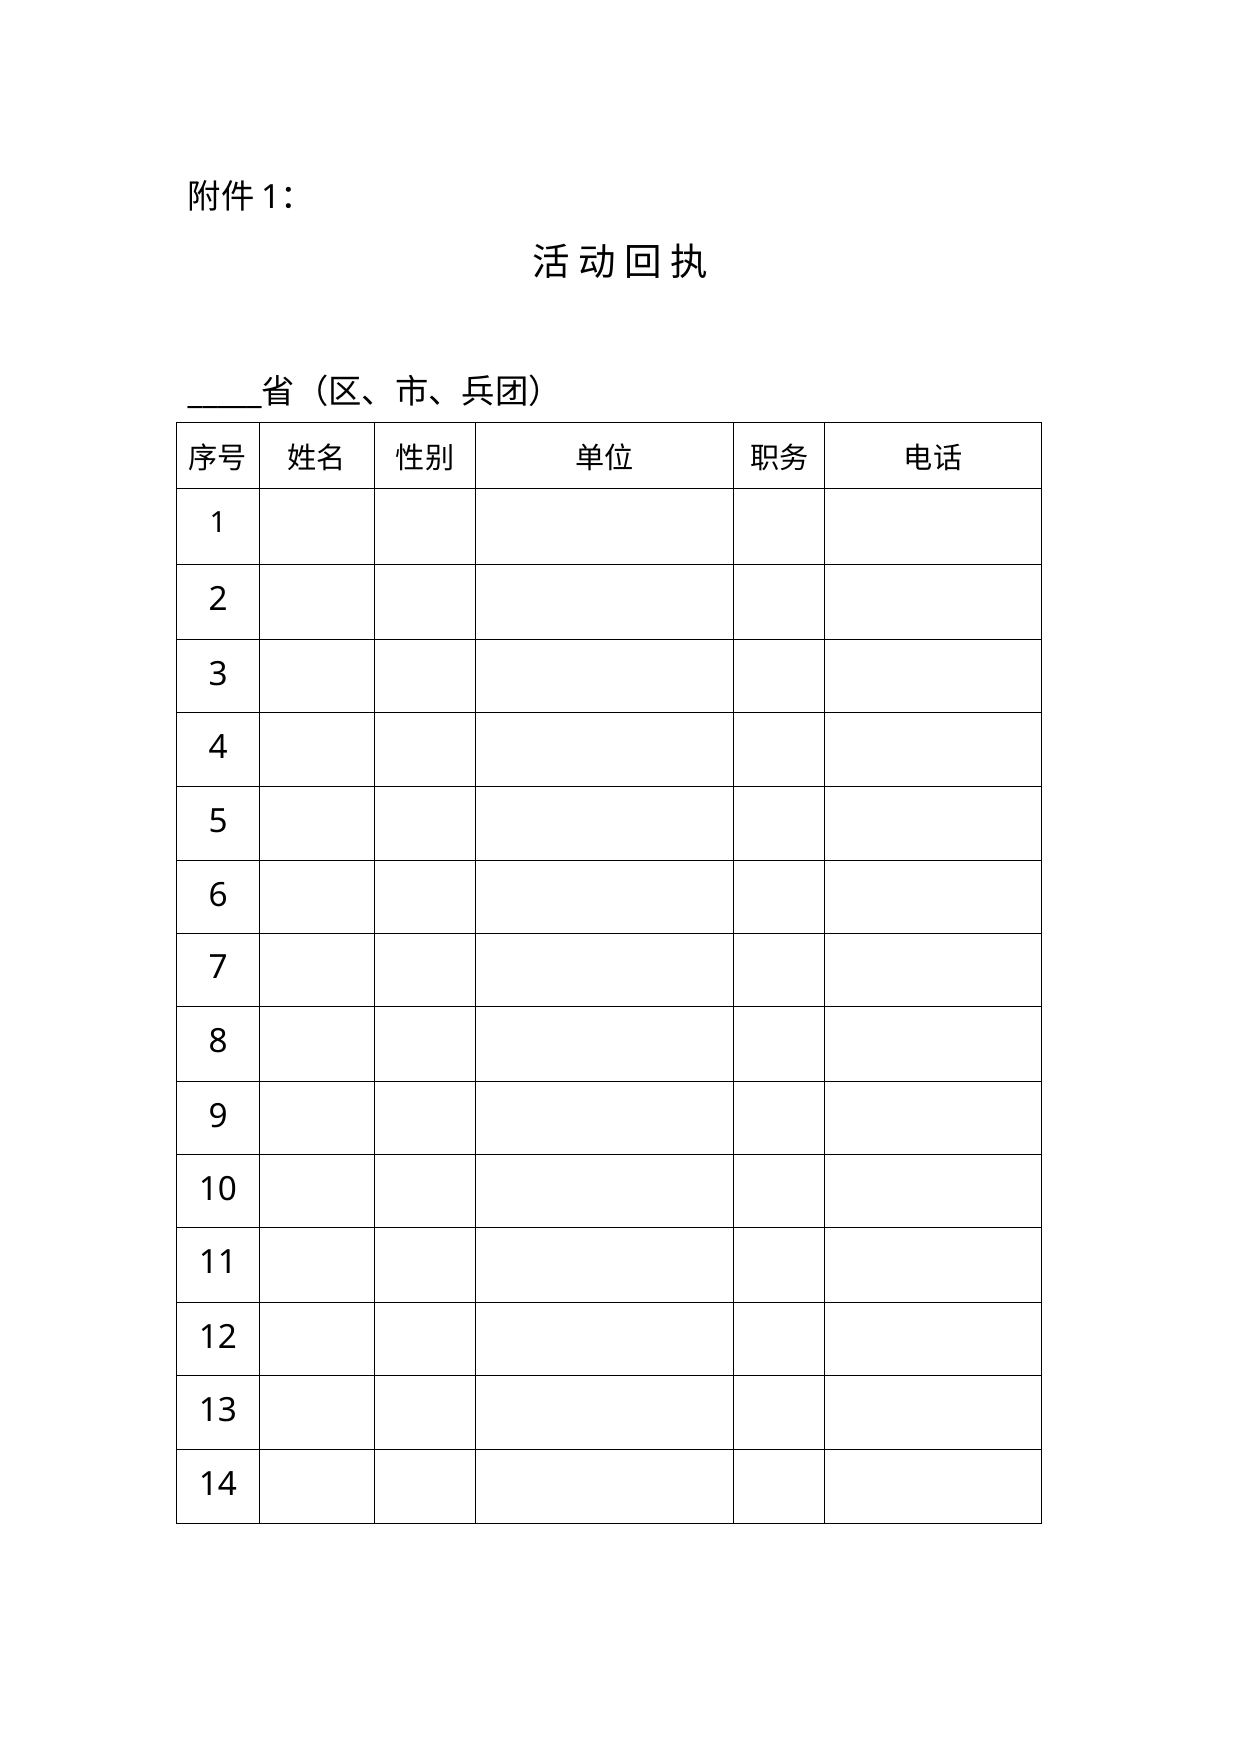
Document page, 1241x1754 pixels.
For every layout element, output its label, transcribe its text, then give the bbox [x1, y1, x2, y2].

table_cell [825, 1155, 1041, 1227]
table_cell [375, 1155, 475, 1227]
table_cell [825, 787, 1041, 860]
table_cell [734, 640, 824, 712]
table_cell [375, 1376, 475, 1449]
table_cell [476, 1155, 733, 1227]
table_cell [476, 787, 733, 860]
table_cell 1 [177, 489, 259, 564]
table_cell [825, 713, 1041, 786]
table_cell [825, 640, 1041, 712]
table_header 职务 [734, 423, 824, 488]
table_cell [375, 489, 475, 564]
table_cell [825, 489, 1041, 564]
table_cell [476, 565, 733, 638]
table_cell [476, 1376, 733, 1449]
table_cell [260, 713, 374, 786]
table_cell [375, 861, 475, 932]
table_cell [734, 1450, 824, 1522]
table_cell [734, 1228, 824, 1302]
table_cell [734, 1155, 824, 1227]
table_cell 3 [177, 640, 259, 712]
table_cell [260, 934, 374, 1006]
table_cell [375, 934, 475, 1006]
text 活 动 回 执 [187, 227, 1053, 292]
table_cell [734, 787, 824, 860]
table_cell [825, 1007, 1041, 1081]
table_header 性别 [375, 423, 475, 488]
table_cell [825, 861, 1041, 932]
table_cell 10 [177, 1155, 259, 1227]
table_cell [375, 787, 475, 860]
table_cell [476, 489, 733, 564]
table_cell [260, 1450, 374, 1522]
table_cell [825, 565, 1041, 638]
table_cell [260, 861, 374, 932]
table_cell [375, 1450, 475, 1522]
table_cell [734, 1082, 824, 1153]
table_cell [476, 934, 733, 1006]
table_cell [734, 934, 824, 1006]
table_cell [375, 565, 475, 638]
table_cell [260, 640, 374, 712]
table_cell [375, 1228, 475, 1302]
table_cell [260, 1155, 374, 1227]
table_cell [476, 713, 733, 786]
table_cell 12 [177, 1303, 259, 1375]
table_cell [375, 1007, 475, 1081]
table_cell [734, 861, 824, 932]
table_cell [825, 1228, 1041, 1302]
table_cell 2 [177, 565, 259, 638]
table_cell 8 [177, 1007, 259, 1081]
table_cell 6 [177, 861, 259, 932]
text _____省（区、市、兵团） [187, 357, 1053, 422]
table_cell 13 [177, 1376, 259, 1449]
table_cell [825, 1450, 1041, 1522]
table_cell [825, 1082, 1041, 1153]
table_cell [260, 1228, 374, 1302]
table_cell [375, 1303, 475, 1375]
table_cell 14 [177, 1450, 259, 1522]
table_cell [476, 1450, 733, 1522]
table_cell [476, 1303, 733, 1375]
table_header 单位 [476, 423, 733, 488]
table_cell [825, 1376, 1041, 1449]
table_cell [260, 1376, 374, 1449]
table_cell [260, 787, 374, 860]
table_cell [734, 1007, 824, 1081]
table_cell [260, 1303, 374, 1375]
table_header 序号 [177, 423, 259, 488]
table_cell 4 [177, 713, 259, 786]
table_cell [260, 1082, 374, 1153]
table_cell [476, 1082, 733, 1153]
table_cell [734, 713, 824, 786]
table_cell [476, 1007, 733, 1081]
table_cell 7 [177, 934, 259, 1006]
table_cell [734, 1303, 824, 1375]
table_cell 5 [177, 787, 259, 860]
table_cell [375, 640, 475, 712]
table_cell [825, 1303, 1041, 1375]
table_cell [825, 934, 1041, 1006]
table_cell [734, 1376, 824, 1449]
table_cell [260, 1007, 374, 1081]
table_cell [476, 1228, 733, 1302]
table_cell 11 [177, 1228, 259, 1302]
table_cell [260, 489, 374, 564]
table_cell [734, 565, 824, 638]
text 附件1： [187, 162, 1053, 227]
table_cell [476, 861, 733, 932]
table_cell [375, 713, 475, 786]
table_header 电话 [825, 423, 1041, 488]
table_cell [734, 489, 824, 564]
table_cell 9 [177, 1082, 259, 1153]
table_cell [375, 1082, 475, 1153]
table_cell [260, 565, 374, 638]
table_cell [476, 640, 733, 712]
table_header 姓名 [260, 423, 374, 488]
